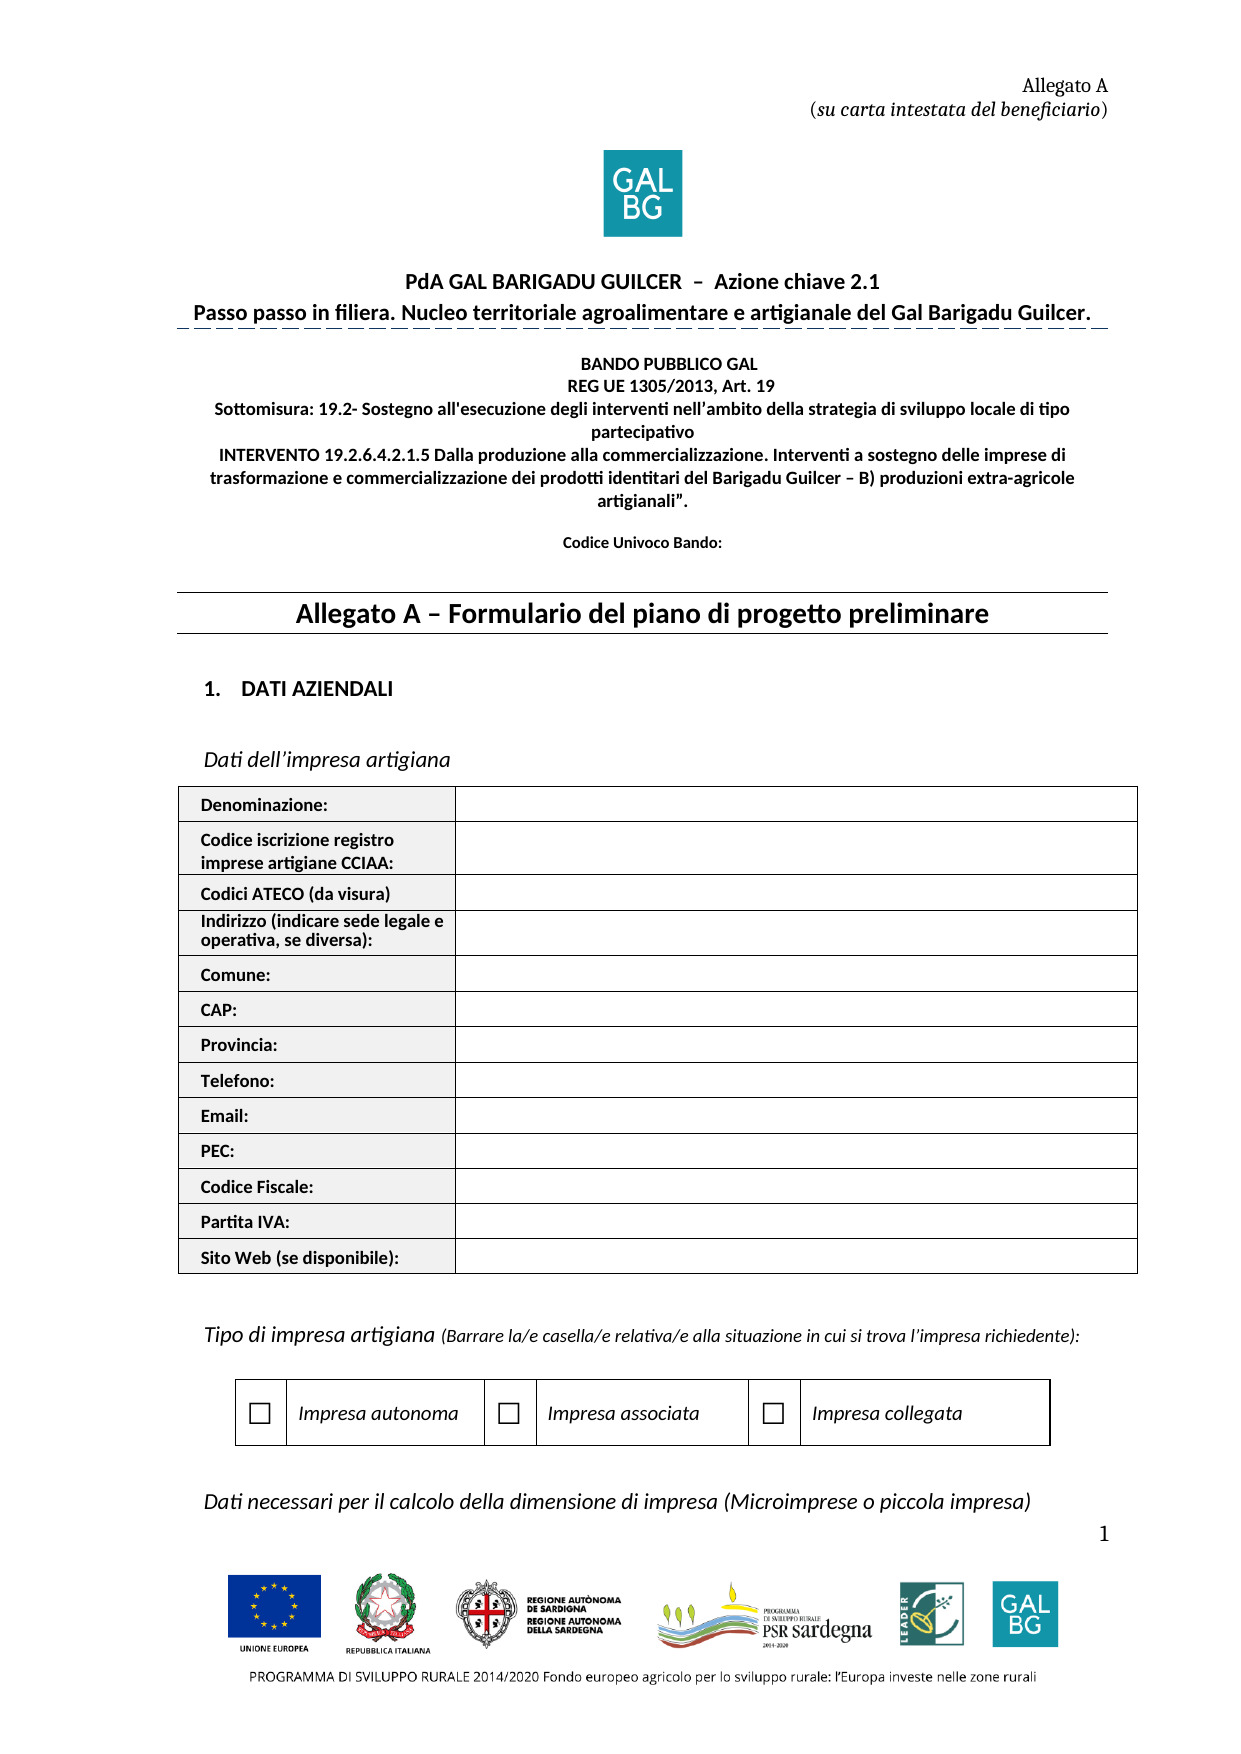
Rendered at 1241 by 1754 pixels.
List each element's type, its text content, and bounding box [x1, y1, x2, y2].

table_cell [456, 1134, 1137, 1167]
table_cell Codici ATECO (da visura) [179, 875, 455, 910]
table_cell [456, 1027, 1137, 1062]
table_cell Indirizzo (indicare sede legale e operativa, se diversa): [179, 911, 455, 955]
text Allegato A – Formulario del piano di progetto preliminare [177, 593, 1108, 633]
table_cell PEC: [179, 1134, 455, 1167]
list DATI AZIENDALI [203, 674, 1108, 702]
table_cell [456, 1169, 1137, 1203]
picture [213, 1556, 1072, 1700]
table_header Impresa autonoma [287, 1380, 484, 1445]
table_cell [456, 911, 1137, 955]
table_header Impresa associata [537, 1380, 748, 1445]
table_header ☐ [485, 1380, 536, 1445]
table_cell Comune: [179, 956, 455, 991]
table_cell Email: [179, 1098, 455, 1132]
table_header ☐ [749, 1380, 800, 1445]
table_cell [456, 1063, 1137, 1097]
table_cell Codice iscrizione registro imprese artigiane CCIAA: [179, 822, 455, 874]
table_cell Codice Fiscale: [179, 1169, 455, 1203]
table_cell [456, 956, 1137, 991]
table_cell [456, 1239, 1137, 1273]
text Dati necessari per il calcolo della dimensione di impresa (Microimprese o piccola impresa) [203, 1487, 1108, 1515]
table_cell Telefono: [179, 1063, 455, 1097]
table_header [456, 787, 1137, 821]
table_header ☐ [236, 1380, 286, 1445]
table_header Impresa collegata [801, 1380, 1049, 1445]
table_header Denominazione: [179, 787, 455, 821]
table_cell Partita IVA: [179, 1204, 455, 1238]
table_cell Sito Web (se disponibile): [179, 1239, 455, 1273]
text Dati dell’impresa artigiana [203, 745, 1108, 773]
table_cell [456, 875, 1137, 910]
table_cell [456, 992, 1137, 1026]
text PdA GAL BARIGADU GUILCER – Azione chiave 2.1 [177, 267, 1108, 298]
text Codice Univoco Bando: [177, 532, 1108, 553]
table_cell [456, 822, 1137, 874]
text INTERVENTO 19.2.6.4.2.1.5 Dalla produzione alla commercializzazione. Interventi a sostegno delle imprese di trasformazione e commercializzazione dei prodotti identitari del Barigadu Guilcer – B) produzioni extra-agricole artigianali”. [177, 443, 1108, 512]
table_header BANDO PUBBLICO GAL REG UE 1305/2013, Art. 19 [177, 329, 1161, 397]
table_cell Provincia: [179, 1027, 455, 1062]
table_cell CAP: [179, 992, 455, 1026]
text Tipo di impresa artigiana (Barrare la/e casella/e relativa/e alla situazione in cui si trova l’impresa richiedente): [203, 1320, 1108, 1348]
picture [603, 150, 683, 237]
text Passo passo in filiera. Nucleo territoriale agroalimentare e artigianale del Gal Barigadu Guilcer. [177, 298, 1108, 329]
table_cell [456, 1098, 1137, 1132]
table_cell [456, 1204, 1137, 1238]
text Sottomisura: 19.2- Sostegno all'esecuzione degli interventi nell’ambito della strategia di sviluppo locale di tipo partecipativo [177, 397, 1108, 443]
